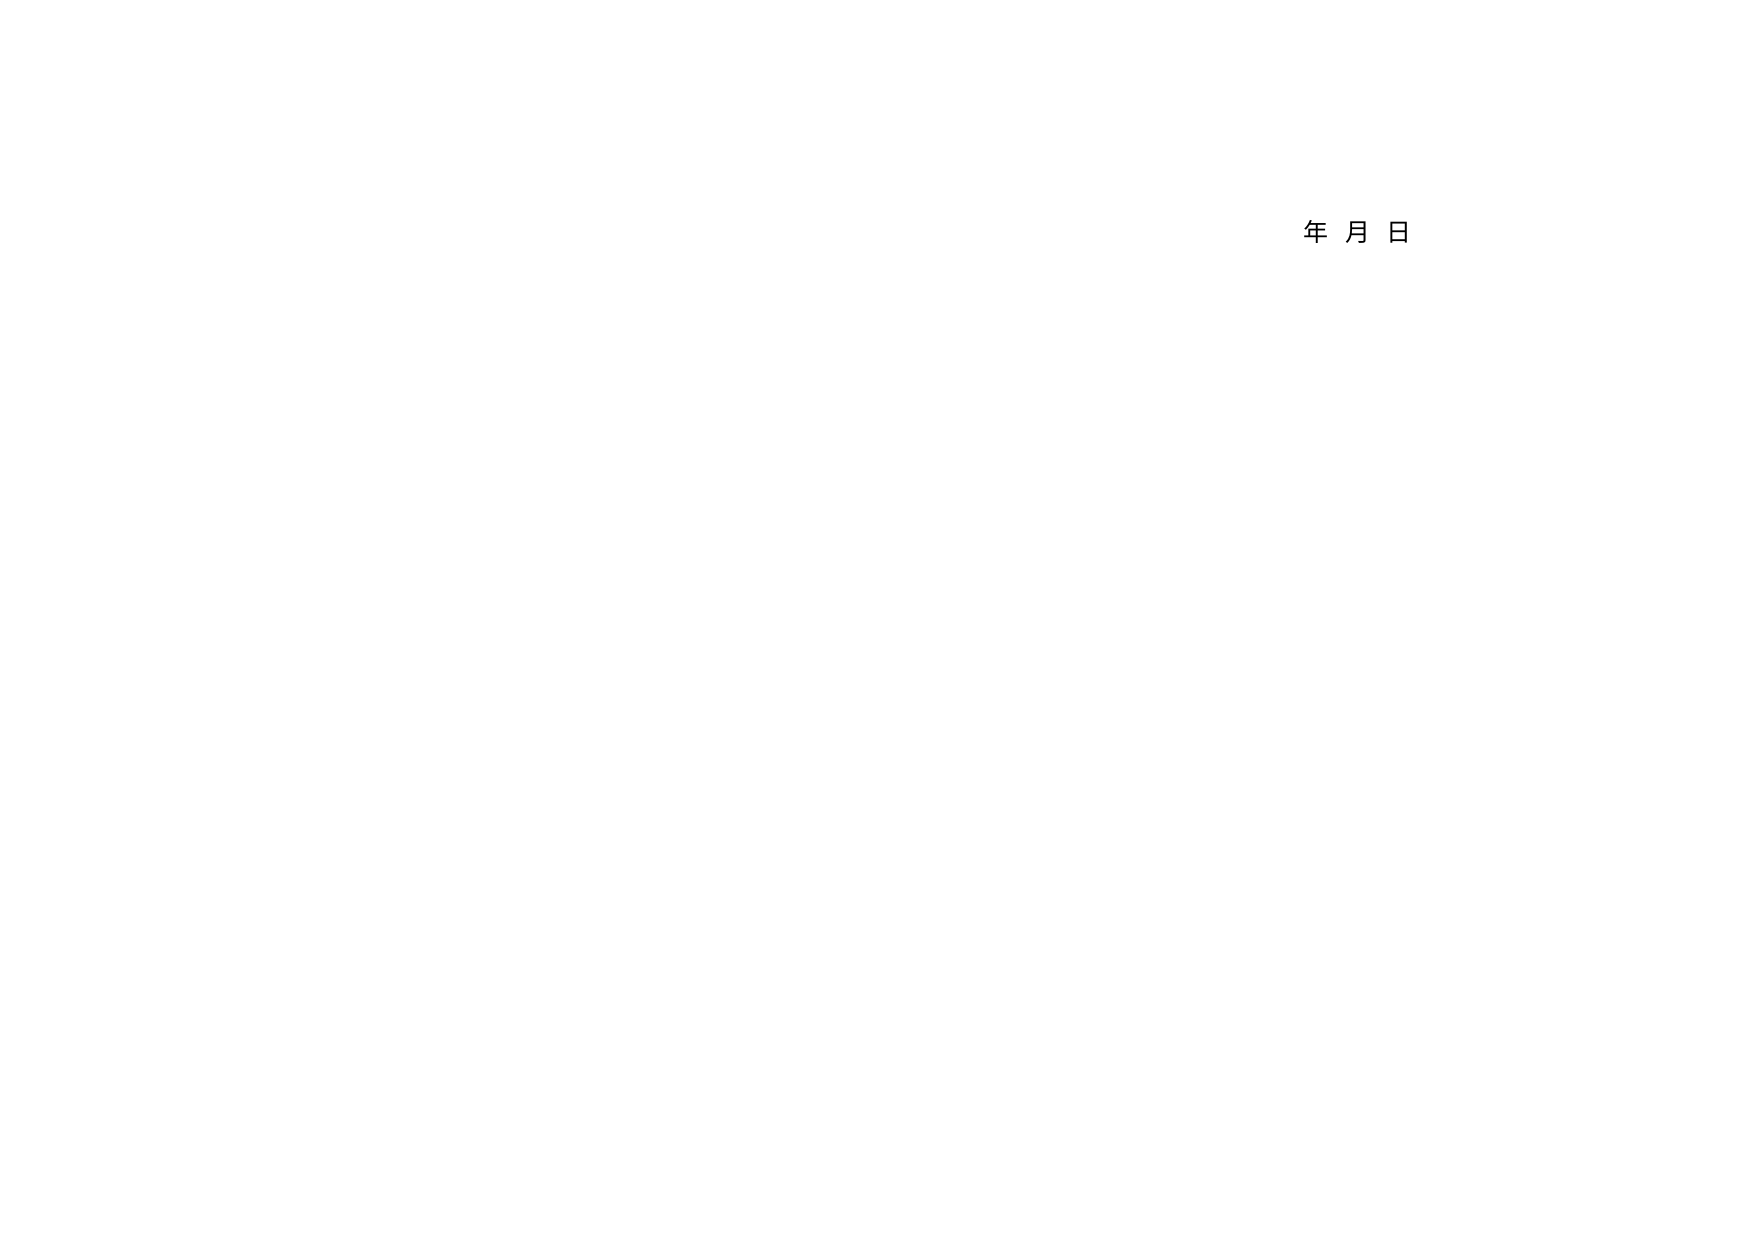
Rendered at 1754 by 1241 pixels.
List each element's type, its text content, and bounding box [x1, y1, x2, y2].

text 年 月 日 [150, 198, 1604, 263]
